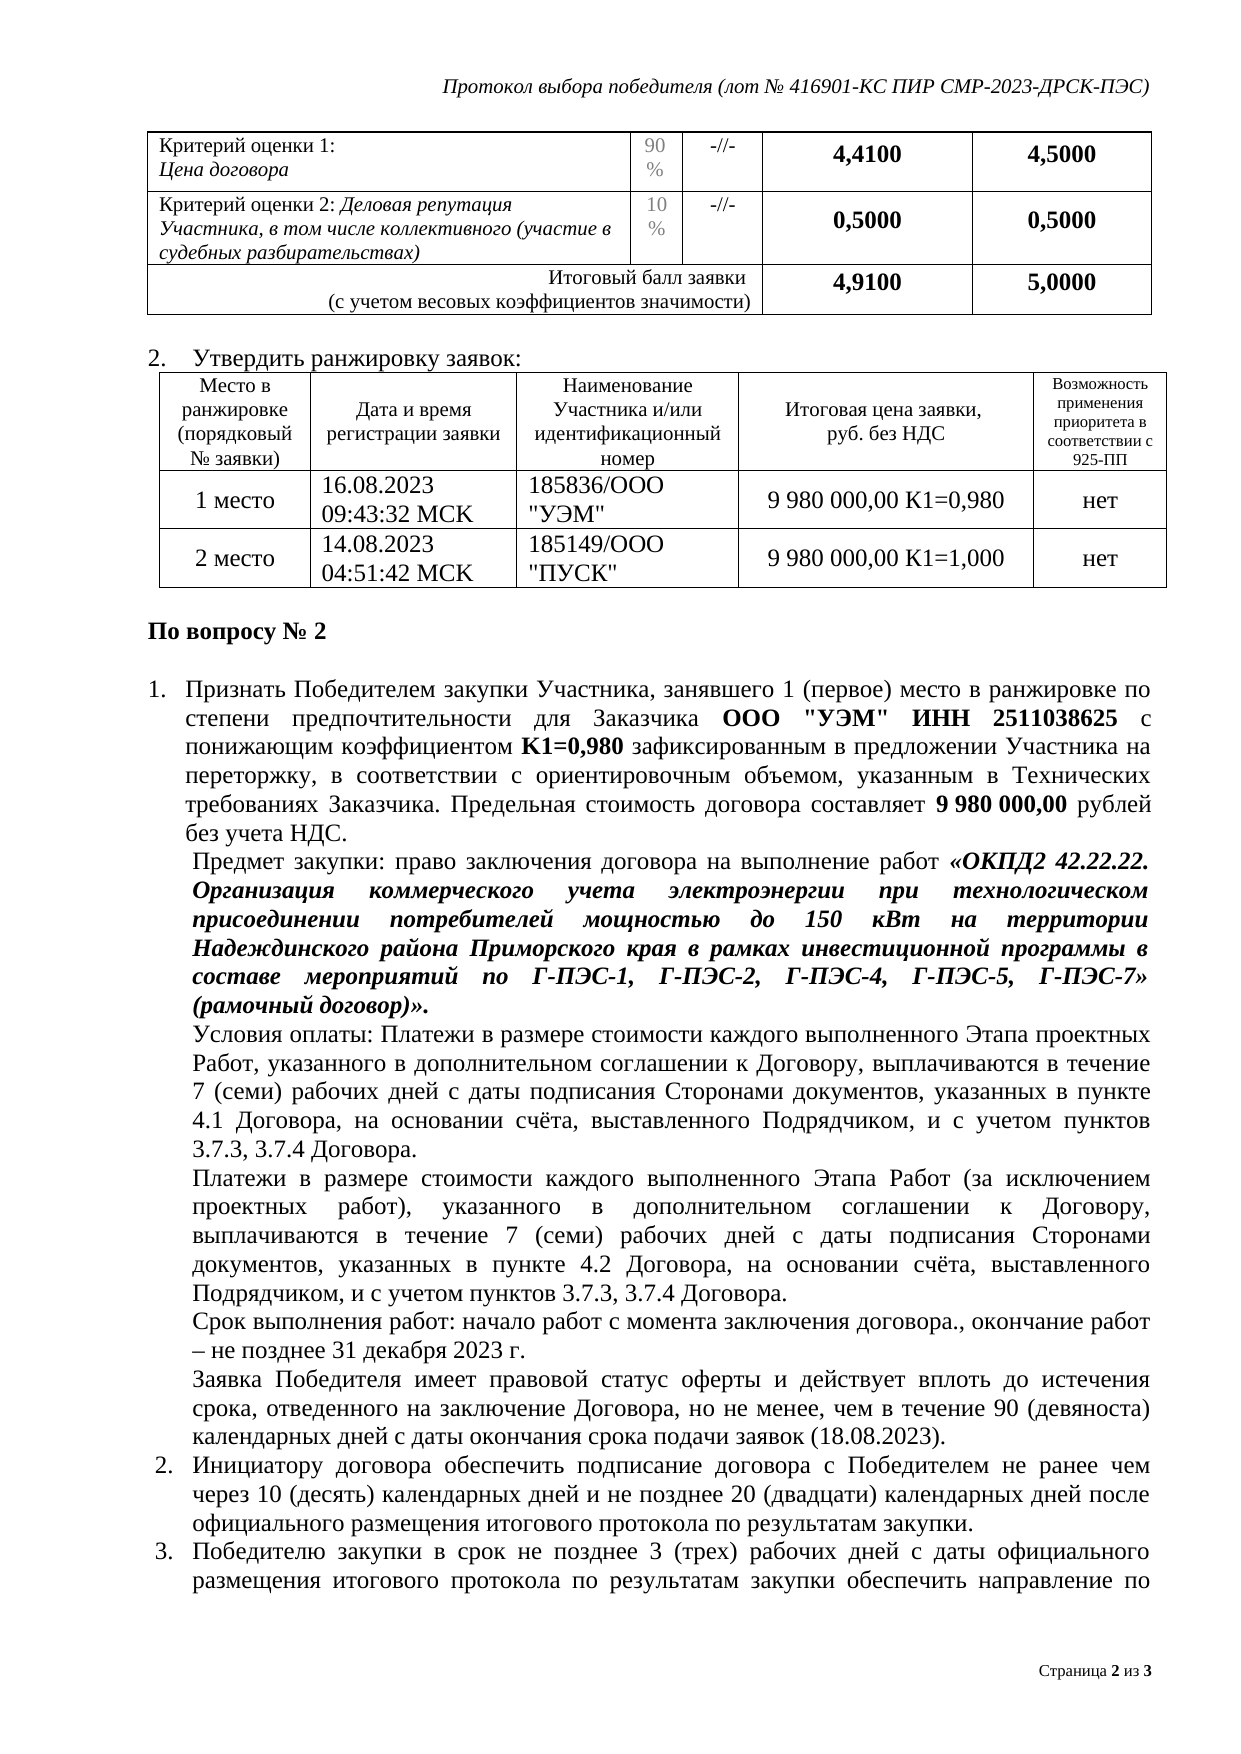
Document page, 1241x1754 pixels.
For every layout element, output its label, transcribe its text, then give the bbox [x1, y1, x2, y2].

list Инициатору договора обеспечить подписание договора с Победителем не ранее чем через 10 (десять) календарных дней и не позднее 20 (двадцати) календарных дней после официального размещения итогового протокола по результатам закупки. [154, 1450, 1152, 1536]
table_cell 90% [631, 133, 682, 191]
table_cell 16.08.2023 09:43:32 MCK [311, 471, 516, 528]
table_cell 185836/ООО "УЭМ" [517, 471, 738, 528]
table_header Итоговая цена заявки, руб. без НДС [739, 373, 1033, 469]
table_cell -//- [683, 133, 762, 191]
table_cell 0,5000 [973, 192, 1151, 264]
table_cell нет [1034, 529, 1166, 587]
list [154, 1536, 1152, 1594]
table_cell 4,4100 [763, 133, 972, 191]
table_cell 0,5000 [763, 192, 972, 264]
table_header Дата и время регистрации заявки [311, 373, 516, 469]
table_cell Критерий оценки 1: Цена договора [148, 133, 630, 191]
list Признать Победителем закупки Участника, занявшего 1 (первое) место в ранжировке по степени предпочтительности для Заказчика ООО "УЭМ" ИНН 2511038625 с понижающим коэффициентом K1=0,980 зафиксированным в предложении Участника на переторжку, в соответствии с ориентировочным объемом, указанным в Технических требованиях Заказчика. Предельная стоимость договора составляет 9 980 000,00 рублей без учета НДС. [148, 674, 1152, 846]
table_cell нет [1034, 471, 1166, 528]
text Срок выполнения работ: начало работ с момента заключения договора., окончание работ – не позднее 31 декабря 2023 г. [192, 1306, 1152, 1364]
table_cell 14.08.2023 04:51:42 MCK [311, 529, 516, 587]
text Заявка Победителя имеет правовой статус оферты и действует вплоть до истечения срока, отведенного на заключение Договора, но не менее, чем в течение 90 (девяноста) календарных дней с даты окончания срока подачи заявок (18.08.2023). [192, 1364, 1152, 1450]
table_cell 9 980 000,00 К1=1,000 [739, 529, 1033, 587]
table_cell -//- [683, 192, 762, 264]
table_cell Критерий оценки 2: Деловая репутация Участника, в том числе коллективного (участие в судебных разбирательствах) [148, 192, 630, 264]
table_header Возможность применения приоритета в соответствии с 925-ПП [1034, 373, 1166, 469]
table_cell 10% [631, 192, 682, 264]
table_cell 185149/ООО "ПУСК" [517, 529, 738, 587]
list Утвердить ранжировку заявок: [148, 343, 1152, 372]
table_cell 9 980 000,00 К1=0,980 [739, 471, 1033, 528]
table_cell 4,9100 [763, 265, 972, 314]
table_cell 1 место [160, 471, 310, 528]
table_header Наименование Участника и/или идентификационный номер [517, 373, 738, 469]
table_header Место в ранжировке (порядковый № заявки) [160, 373, 310, 469]
text Предмет закупки: право заключения договора на выполнение работ «ОКПД2 42.22.22. Организация коммерческого учета электроэнергии при технологическом присоединении потребителей мощностью до 150 кВт на территории Надеждинского района Приморского края в рамках инвестиционной программы в составе мероприятий по Г-ПЭС-1, Г-ПЭС-2, Г-ПЭС-4, Г-ПЭС-5, Г-ПЭС-7» (рамочный договор)». [192, 846, 1152, 1019]
text Условия оплаты: Платежи в размере стоимости каждого выполненного Этапа проектных Работ, указанного в дополнительном соглашении к Договору, выплачиваются в течение 7 (семи) рабочих дней с даты подписания Сторонами документов, указанных в пункте 4.1 Договора, на основании счёта, выставленного Подрядчиком, и с учетом пунктов 3.7.3, 3.7.4 Договора. [192, 1019, 1152, 1163]
table_cell Итоговый балл заявки (с учетом весовых коэффициентов значимости) [148, 265, 762, 314]
text По вопросу № 2 [148, 616, 1152, 645]
table_cell 5,0000 [973, 265, 1151, 314]
table_cell 2 место [160, 529, 310, 587]
table_cell 4,5000 [973, 133, 1151, 191]
text Платежи в размере стоимости каждого выполненного Этапа Работ (за исключением проектных работ), указанного в дополнительном соглашении к Договору, выплачиваются в течение 7 (семи) рабочих дней с даты подписания Сторонами документов, указанных в пункте 4.2 Договора, на основании счёта, выставленного Подрядчиком, и с учетом пунктов 3.7.3, 3.7.4 Договора. [192, 1163, 1152, 1306]
